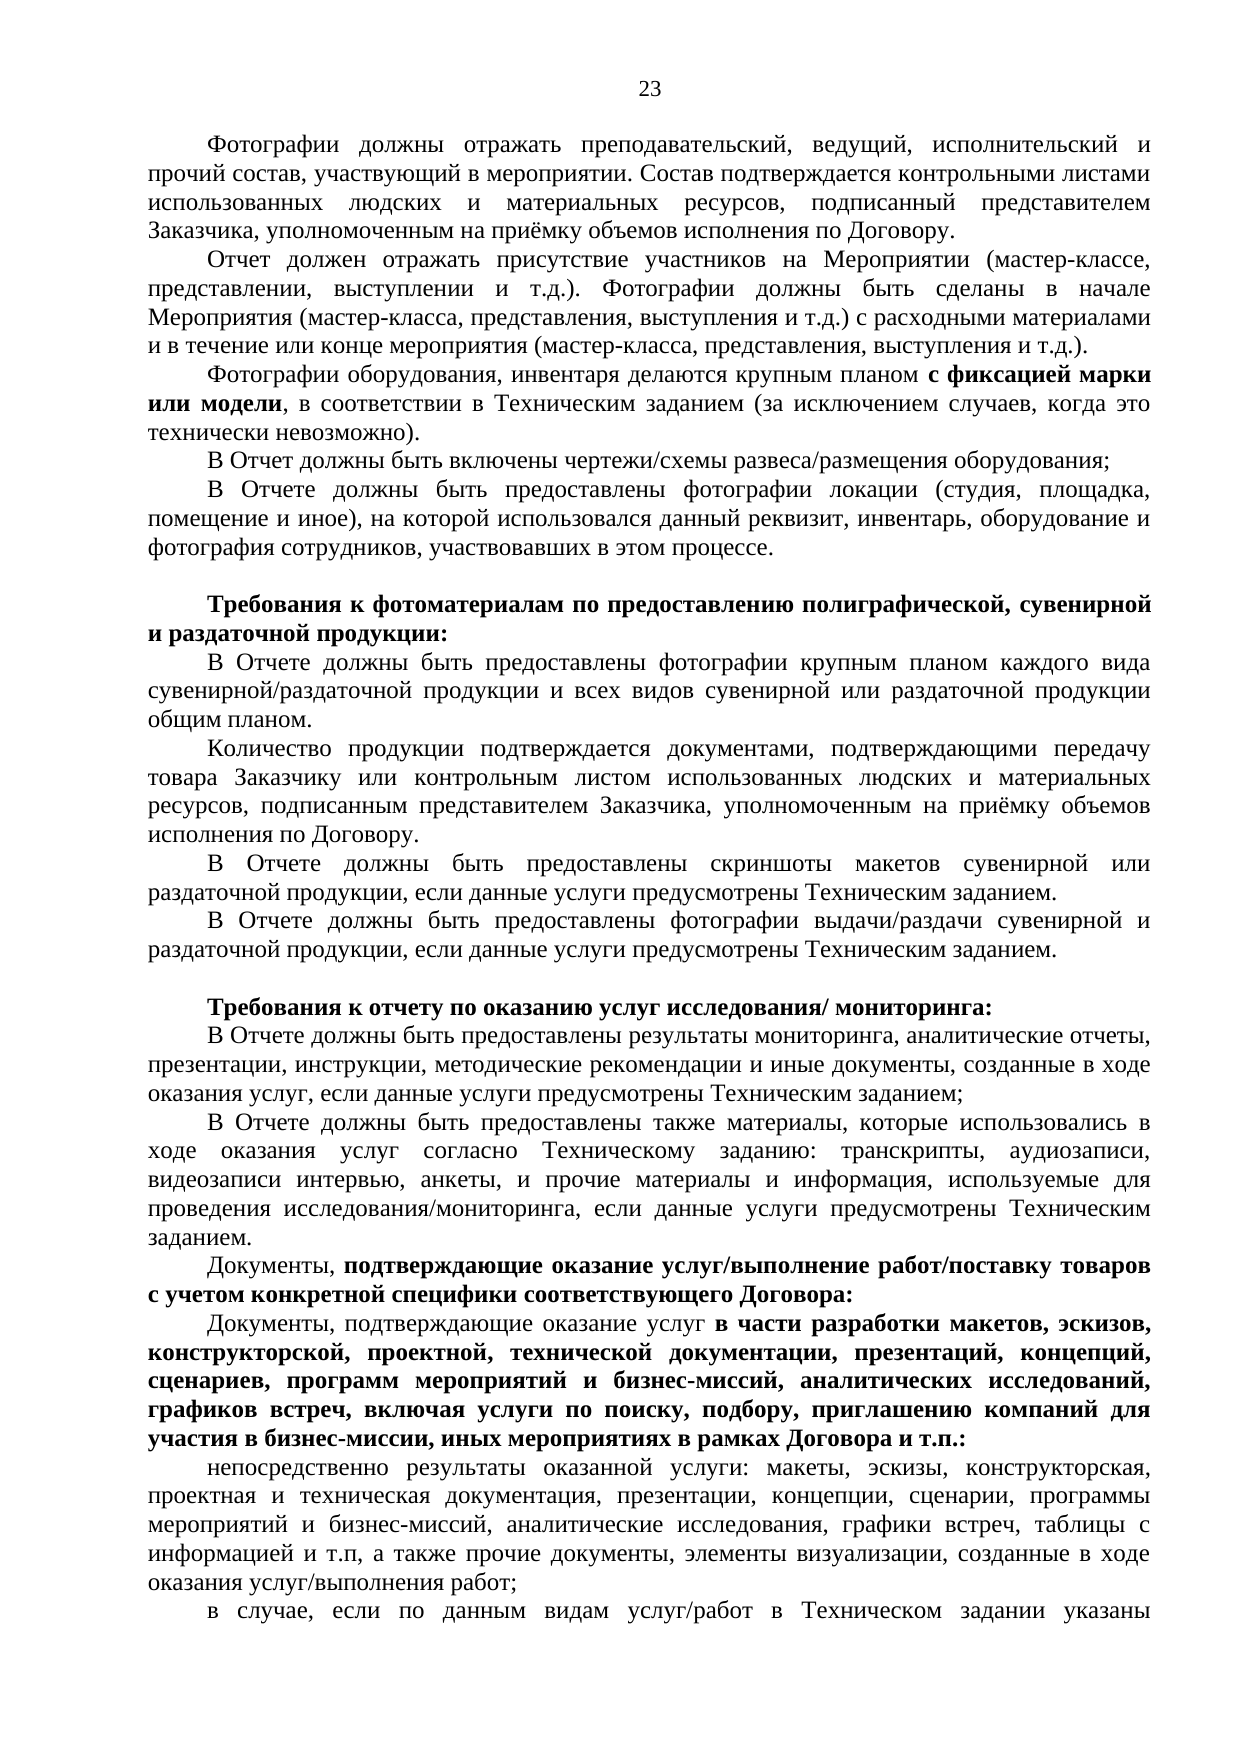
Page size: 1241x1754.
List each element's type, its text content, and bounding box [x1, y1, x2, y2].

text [148, 1596, 1152, 1624]
text В Отчет должны быть включены чертежи/схемы развеса/размещения оборудования; [148, 446, 1152, 474]
text В Отчете должны быть предоставлены фотографии локации (студия, площадка, помещение и иное), на которой использовался данный реквизит, инвентарь, оборудование и фотография сотрудников, участвовавших в этом процессе. [148, 474, 1152, 561]
text Требования к фотоматериалам по предоставлению полиграфической, сувенирной и раздаточной продукции: [148, 589, 1152, 647]
text Фотографии должны отражать преподавательский, ведущий, исполнительский и прочий состав, участвующий в мероприятии. Состав подтверждается контрольными листами использованных людских и материальных ресурсов, подписанный представителем Заказчика, уполномоченным на приёмку объемов исполнения по Договору. [148, 129, 1152, 244]
text Отчет должен отражать присутствие участников на Мероприятии (мастер-классе, представлении, выступлении и т.д.). Фотографии должны быть сделаны в начале Мероприятия (мастер-класса, представления, выступления и т.д.) с расходными материалами и в течение или конце мероприятия (мастер-класса, представления, выступления и т.д.). [148, 244, 1152, 359]
text В Отчете должны быть предоставлены результаты мониторинга, аналитические отчеты, презентации, инструкции, методические рекомендации и иные документы, созданные в ходе оказания услуг, если данные услуги предусмотрены Техническим заданием; [148, 1021, 1152, 1107]
text Фотографии оборудования, инвентаря делаются крупным планом с фиксацией марки или модели, в соответствии в Техническим заданием (за исключением случаев, когда это технически невозможно). [148, 359, 1152, 446]
text В Отчете должны быть предоставлены также материалы, которые использовались в ходе оказания услуг согласно Техническому заданию: транскрипты, аудиозаписи, видеозаписи интервью, анкеты, и прочие материалы и информация, используемые для проведения исследования/мониторинга, если данные услуги предусмотрены Техническим заданием. [148, 1107, 1152, 1251]
text Документы, подтверждающие оказание услуг в части разработки макетов, эскизов, конструкторской, проектной, технической документации, презентаций, концепций, сценариев, программ мероприятий и бизнес-миссий, аналитических исследований, графиков встреч, включая услуги по поиску, подбору, приглашению компаний для участия в бизнес-миссии, иных мероприятиях в рамках Договора и т.п.: [148, 1308, 1152, 1452]
text Документы, подтверждающие оказание услуг/выполнение работ/поставку товаров с учетом конкретной специфики соответствующего Договора: [148, 1251, 1152, 1308]
text В Отчете должны быть предоставлены фотографии выдачи/раздачи сувенирной и раздаточной продукции, если данные услуги предусмотрены Техническим заданием. [148, 906, 1152, 963]
text В Отчете должны быть предоставлены фотографии крупным планом каждого вида сувенирной/раздаточной продукции и всех видов сувенирной или раздаточной продукции общим планом. [148, 647, 1152, 733]
text непосредственно результаты оказанной услуги: макеты, эскизы, конструкторская, проектная и техническая документация, презентации, концепции, сценарии, программы мероприятий и бизнес-миссий, аналитические исследования, графики встреч, таблицы с информацией и т.п, а также прочие документы, элементы визуализации, созданные в ходе оказания услуг/выполнения работ; [148, 1452, 1152, 1596]
text В Отчете должны быть предоставлены скриншоты макетов сувенирной или раздаточной продукции, если данные услуги предусмотрены Техническим заданием. [148, 848, 1152, 906]
text Количество продукции подтверждается документами, подтверждающими передачу товара Заказчику или контрольным листом использованных людских и материальных ресурсов, подписанным представителем Заказчика, уполномоченным на приёмку объемов исполнения по Договору. [148, 733, 1152, 848]
text Требования к отчету по оказанию услуг исследования/ мониторинга: [148, 992, 1152, 1021]
